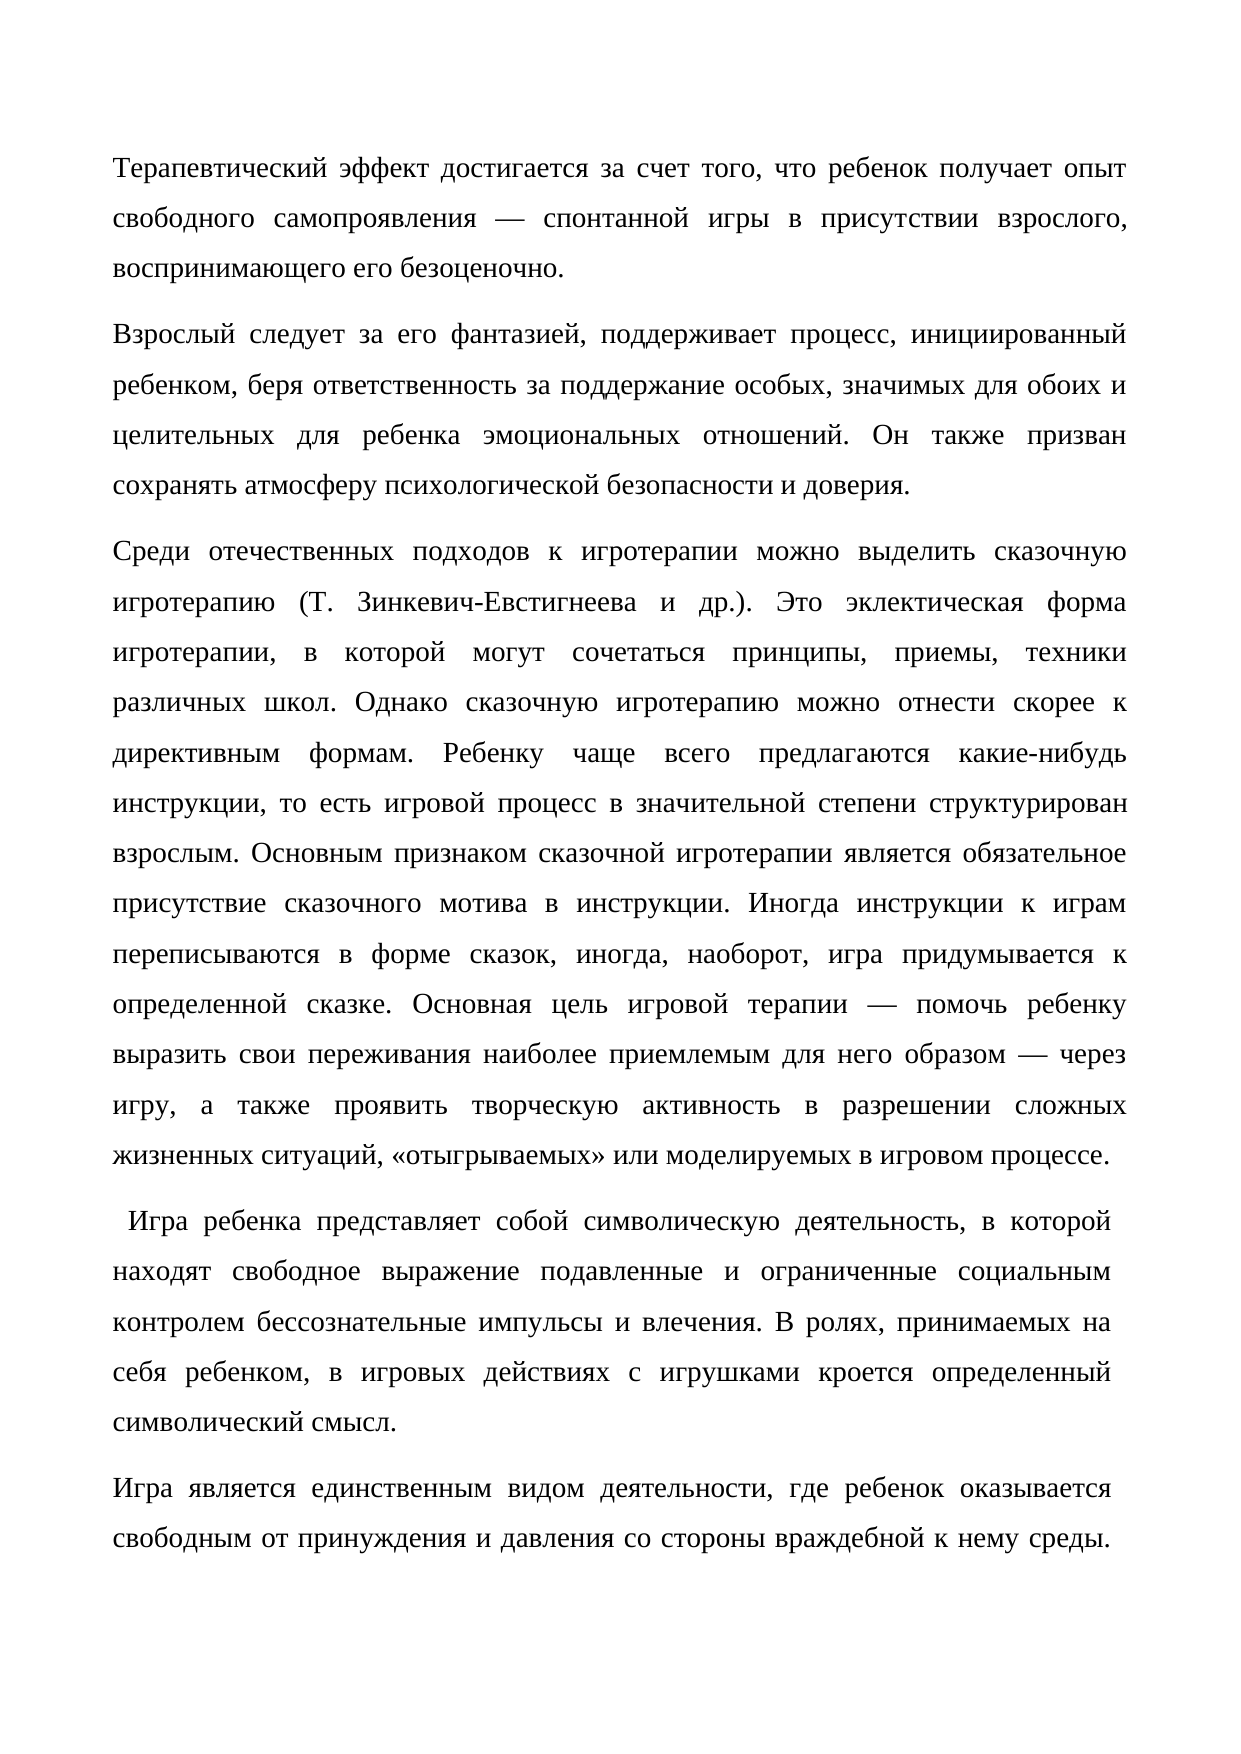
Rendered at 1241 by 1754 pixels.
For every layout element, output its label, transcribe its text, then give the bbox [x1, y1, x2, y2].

text Игра ребенка представляет собой символическую деятельность, в которой находят свободное выражение подавленные и ограниченные социальным контролем бессознательные импульсы и влечения. В ролях, принимаемых на себя ребенком, в игровых действиях с игрушками кроется определенный символический смысл. [112, 1203, 1112, 1438]
text Взрослый следует за его фантазией, поддерживает процесс, инициированный ребенком, беря ответственность за поддержание особых, значимых для обоих и целительных для ребенка эмоциональных отношений. Он также призван сохранять атмосферу психологической безопасности и доверия. [112, 317, 1128, 501]
text Терапевтический эффект достигается за счет того, что ребенок получает опыт свободного самопроявления — спонтанной игры в присутствии взрослого, воспринимающего его безоценочно. [112, 150, 1128, 284]
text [112, 1470, 1112, 1554]
text Среди отечественных подходов к игротерапии можно выделить сказочную игротерапию (Т. Зинкевич-Евстигнеева и др.). Это эклектическая форма игротерапии, в которой могут сочетаться принципы, приемы, техники различных школ. Однако сказочную игротерапию можно отнести скорее к директивным формам. Ребенку чаще всего предлагаются какие-нибудь инструкции, то есть игровой процесс в значительной степени структурирован взрослым. Основным признаком сказочной игротерапии является обязательное присутствие сказочного мотива в инструкции. Иногда инструкции к играм переписываются в форме сказок, иногда, наоборот, игра придумывается к определенной сказке. Основная цель игровой терапии — помочь ребенку выразить свои переживания наиболее приемлемым для него образом — через игру, а также проявить творческую активность в разрешении сложных жизненных ситуаций, «отыгрываемых» или моделируемых в игровом процессе. [112, 533, 1128, 1171]
